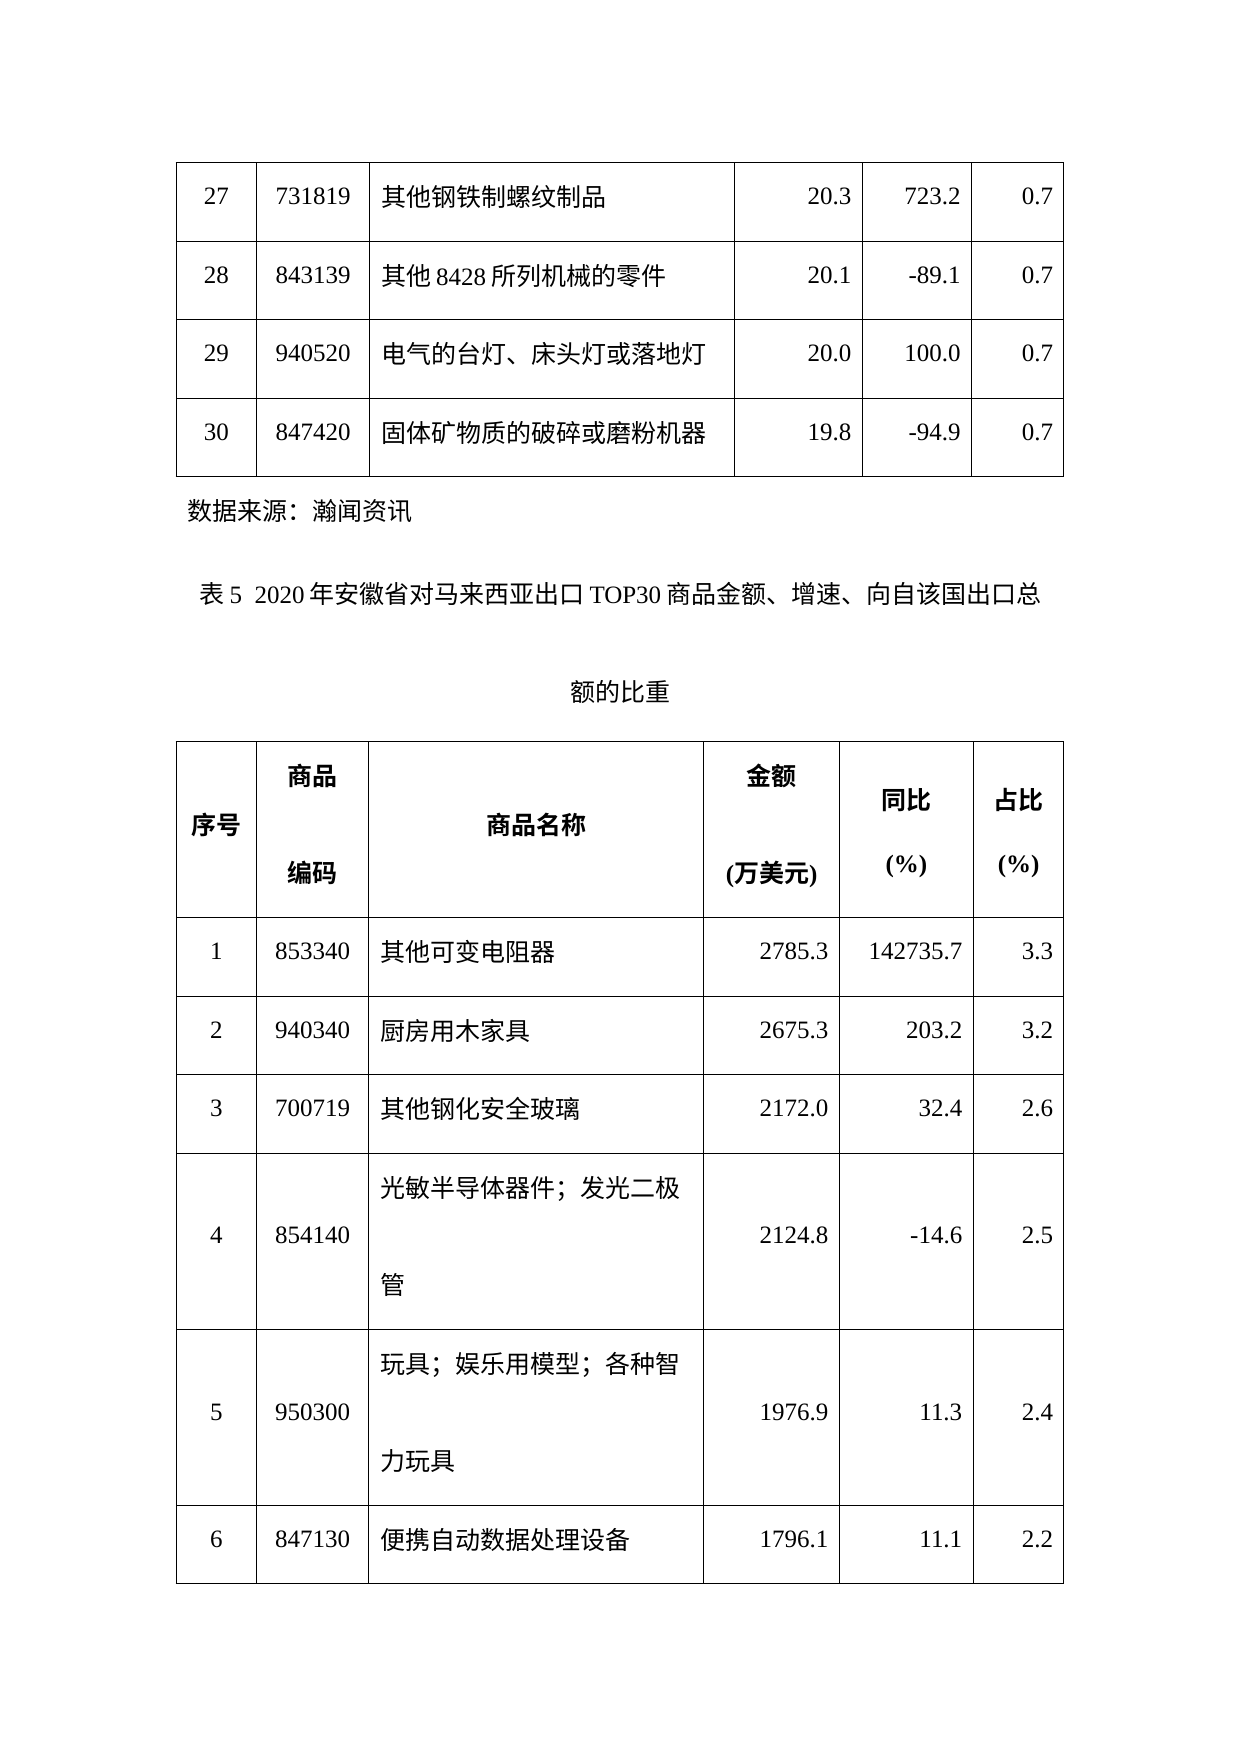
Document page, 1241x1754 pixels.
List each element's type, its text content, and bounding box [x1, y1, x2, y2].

table_cell 2.2 [974, 1506, 1063, 1583]
table_cell 其他钢铁制螺纹制品 [370, 163, 734, 241]
table_cell 20.1 [735, 242, 862, 319]
table_cell 2.5 [974, 1154, 1063, 1329]
table_cell 光敏半导体器件；发光二极管 [369, 1154, 703, 1329]
table_cell 940520 [257, 320, 369, 398]
table_cell 950300 [257, 1330, 368, 1505]
table_cell 723.2 [863, 163, 971, 241]
table_cell 19.8 [735, 399, 862, 476]
table_cell 853340 [257, 918, 368, 996]
table_cell 4 [177, 1154, 256, 1329]
table_cell 11.3 [840, 1330, 973, 1505]
table_cell 731819 [257, 163, 369, 241]
table_cell 100.0 [863, 320, 971, 398]
table_cell 854140 [257, 1154, 368, 1329]
table_cell 2785.3 [704, 918, 839, 996]
table_cell 2.6 [974, 1075, 1063, 1153]
table_header 商品名称 [369, 742, 703, 917]
table_cell 电气的台灯、床头灯或落地灯 [370, 320, 734, 398]
table_header 金额 (万美元) [704, 742, 839, 917]
table_cell 5 [177, 1330, 256, 1505]
table_cell 0.7 [972, 399, 1063, 476]
table_header 占比 (%) [974, 742, 1063, 917]
table_cell 28 [177, 242, 256, 319]
table_cell 其他8428所列机械的零件 [370, 242, 734, 319]
table_cell 29 [177, 320, 256, 398]
table_cell 便携自动数据处理设备 [369, 1506, 703, 1583]
table_cell 2675.3 [704, 997, 839, 1074]
table_cell 6 [177, 1506, 256, 1583]
table_cell 2 [177, 997, 256, 1074]
table_cell -14.6 [840, 1154, 973, 1329]
table_cell 1976.9 [704, 1330, 839, 1505]
table_cell 厨房用木家具 [369, 997, 703, 1074]
table_header 同比 (%) [840, 742, 973, 917]
table_cell 20.3 [735, 163, 862, 241]
table_cell -89.1 [863, 242, 971, 319]
table_cell 固体矿物质的破碎或磨粉机器 [370, 399, 734, 476]
text 数据来源：瀚闻资讯 [187, 477, 1053, 542]
table_cell 203.2 [840, 997, 973, 1074]
table_cell 其他可变电阻器 [369, 918, 703, 996]
table_cell 700719 [257, 1075, 368, 1153]
table_cell 3 [177, 1075, 256, 1153]
table_cell 1796.1 [704, 1506, 839, 1583]
table_cell 2124.8 [704, 1154, 839, 1329]
table_cell 847420 [257, 399, 369, 476]
table_cell 2.4 [974, 1330, 1063, 1505]
table_cell -94.9 [863, 399, 971, 476]
table_cell 30 [177, 399, 256, 476]
table_cell 3.2 [974, 997, 1063, 1074]
table_cell 940340 [257, 997, 368, 1074]
table_cell 0.7 [972, 163, 1063, 241]
table_cell 847130 [257, 1506, 368, 1583]
table_cell 其他钢化安全玻璃 [369, 1075, 703, 1153]
table_cell 1 [177, 918, 256, 996]
table_cell 3.3 [974, 918, 1063, 996]
table_cell 20.0 [735, 320, 862, 398]
table_cell 0.7 [972, 320, 1063, 398]
table_cell 142735.7 [840, 918, 973, 996]
table_cell 玩具；娱乐用模型；各种智力玩具 [369, 1330, 703, 1505]
table_header 序号 [177, 742, 256, 917]
table_cell 32.4 [840, 1075, 973, 1153]
table_cell 843139 [257, 242, 369, 319]
table_cell 27 [177, 163, 256, 241]
table_cell 0.7 [972, 242, 1063, 319]
text 表5 2020年安徽省对马来西亚出口TOP30商品金额、增速、向自该国出口总额的比重 [187, 560, 1053, 723]
table_header 商品 编码 [257, 742, 368, 917]
table_cell 2172.0 [704, 1075, 839, 1153]
table_cell 11.1 [840, 1506, 973, 1583]
